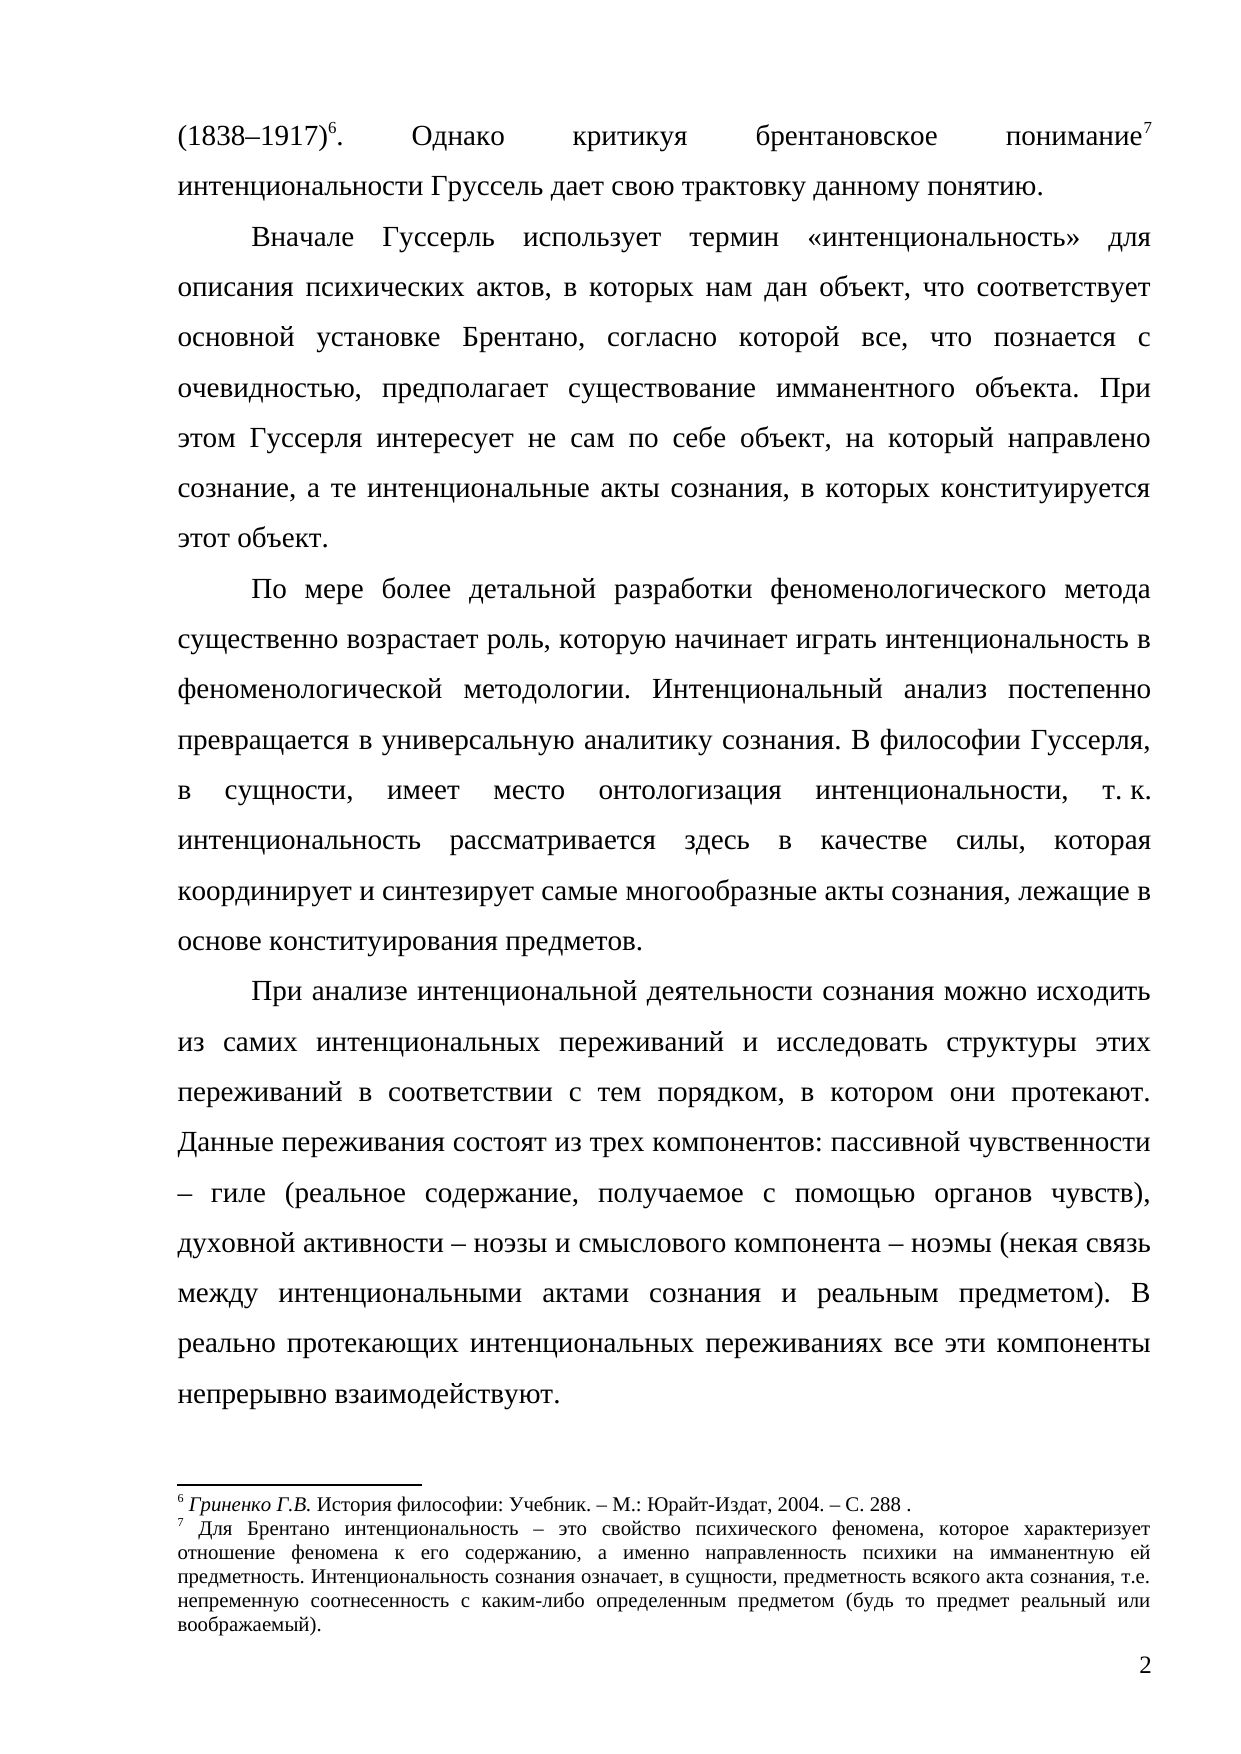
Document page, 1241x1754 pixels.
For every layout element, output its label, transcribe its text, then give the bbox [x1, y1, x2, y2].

text При анализе интенциональной деятельности сознания можно исходить из самих интенциональных переживаний и исследовать структуры этих переживаний в соответствии с тем порядком, в котором они протекают. Данные переживания состоят из трех компонентов: пассивной чувственности – гиле (реальное содержание, получаемое с помощью органов чувств), духовной активности – ноэзы и смыслового компонента – ноэмы (некая связь между интенциональными актами сознания и реальным предметом). В реально протекающих интенциональных переживаниях все эти компоненты непрерывно взаимодействуют. [177, 973, 1152, 1409]
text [177, 118, 1152, 202]
text Вначале Гуссерль использует термин «интенциональность» для описания психических актов, в которых нам дан объект, что соответствует основной установке Брентано, согласно которой все, что познается с очевидностью, предполагает существование имманентного объекта. При этом Гуссерля интересует не сам по себе объект, на который направлено сознание, а те интенциональные акты сознания, в которых конституируется этот объект. [177, 219, 1152, 554]
text По мере более детальной разработки феноменологического метода существенно возрастает роль, которую начинает играть интенциональность в феноменологической методологии. Интенциональный анализ постепенно превращается в универсальную аналитику сознания. В философии Гуссерля, в сущности, имеет место онтологизация интенциональности, т. к. интенциональность рассматривается здесь в качестве силы, которая координирует и синтезирует самые многообразные акты сознания, лежащие в основе конституирования предметов. [177, 571, 1152, 957]
